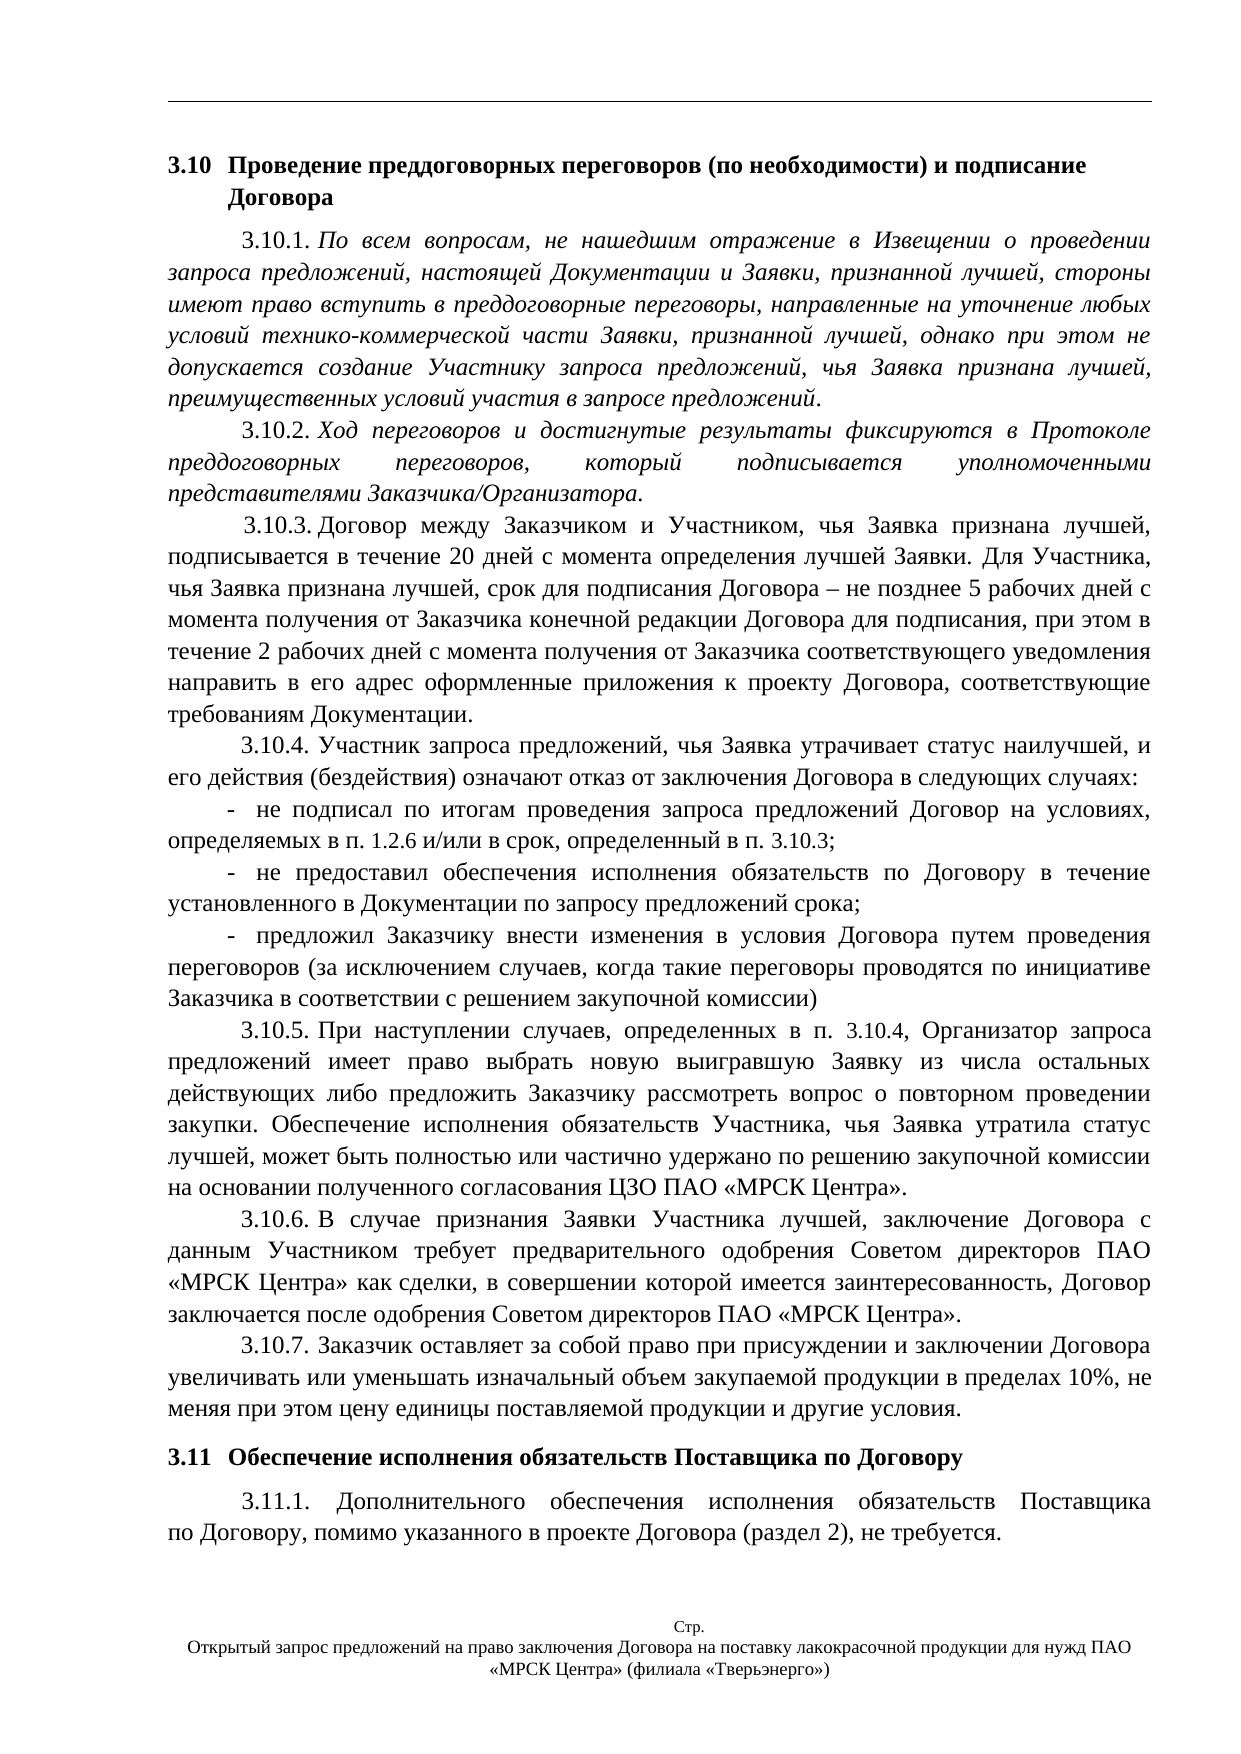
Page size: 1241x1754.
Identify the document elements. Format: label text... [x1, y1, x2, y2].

list Дополнительного обеспечения исполнения обязательств Поставщика по Договору, помимо указанного в проекте Договора (раздел 2), не требуется. [168, 1486, 1152, 1546]
subtitle Обеспечение исполнения обязательств Поставщика по Договору [168, 1442, 1152, 1470]
list не предоставил обеспечения исполнения обязательств по Договору в течение установленного в Документации по запросу предложений срока; [168, 857, 1152, 917]
list Ход переговоров и достигнутые результаты фиксируются в Протоколе преддоговорных переговоров, который подписывается уполномоченными представителями Заказчика/Организатора. [168, 415, 1152, 507]
list не подписал по итогам проведения запроса предложений Договор на условиях, определяемых в п. 1.2.6 и/или в срок, определенный в п. 3.10.3; [168, 794, 1152, 854]
list По всем вопросам, не нашедшим отражение в Извещении о проведении запроса предложений, настоящей Документации и Заявки, признанной лучшей, стороны имеют право вступить в преддоговорные переговоры, направленные на уточнение любых условий технико-коммерческой части Заявки, признанной лучшей, однако при этом не допускается создание Участнику запроса предложений, чья Заявка признана лучшей, преимущественных условий участия в запросе предложений. [168, 226, 1152, 412]
list Договор между Заказчиком и Участником, чья Заявка признана лучшей, подписывается в течение 20 дней с момента определения лучшей Заявки. Для Участника, чья Заявка признана лучшей, срок для подписания Договора – не позднее 5 рабочих дней с момента получения от Заказчика конечной редакции Договора для подписания, при этом в течение 2 рабочих дней с момента получения от Заказчика соответствующего уведомления направить в его адрес оформленные приложения к проекту Договора, соответствующие требованиям Документации. [168, 510, 1152, 728]
subtitle Проведение преддоговорных переговоров (по необходимости) и подписание Договора [168, 150, 1152, 210]
list При наступлении случаев, определенных в п. 3.10.4, Организатор запроса предложений имеет право выбрать новую выигравшую Заявку из числа остальных действующих либо предложить Заказчику рассмотреть вопрос о повторном проведении закупки. Обеспечение исполнения обязательств Участника, чья Заявка утратила статус лучшей, может быть полностью или частично удержано по решению закупочной комиссии на основании полученного согласования ЦЗО ПАО «МРСК Центра». [168, 1015, 1152, 1201]
list предложил Заказчику внести изменения в условия Договора путем проведения переговоров (за исключением случаев, когда такие переговоры проводятся по инициативе Заказчика в соответствии с решением закупочной комиссии) [168, 920, 1152, 1012]
list Заказчик оставляет за собой право при присуждении и заключении Договора увеличивать или уменьшать изначальный объем закупаемой продукции в пределах 10%, не меняя при этом цену единицы поставляемой продукции и другие условия. [168, 1330, 1152, 1422]
list В случае признания Заявки Участника лучшей, заключение Договора с данным Участником требует предварительного одобрения Советом директоров ПАО «МРСК Центра» как сделки, в совершении которой имеется заинтересованность, Договор заключается после одобрения Советом директоров ПАО «МРСК Центра». [168, 1204, 1152, 1327]
list Участник запроса предложений, чья Заявка утрачивает статус наилучшей, и его действия (бездействия) означают отказ от заключения Договора в следующих случаях: [168, 731, 1152, 791]
